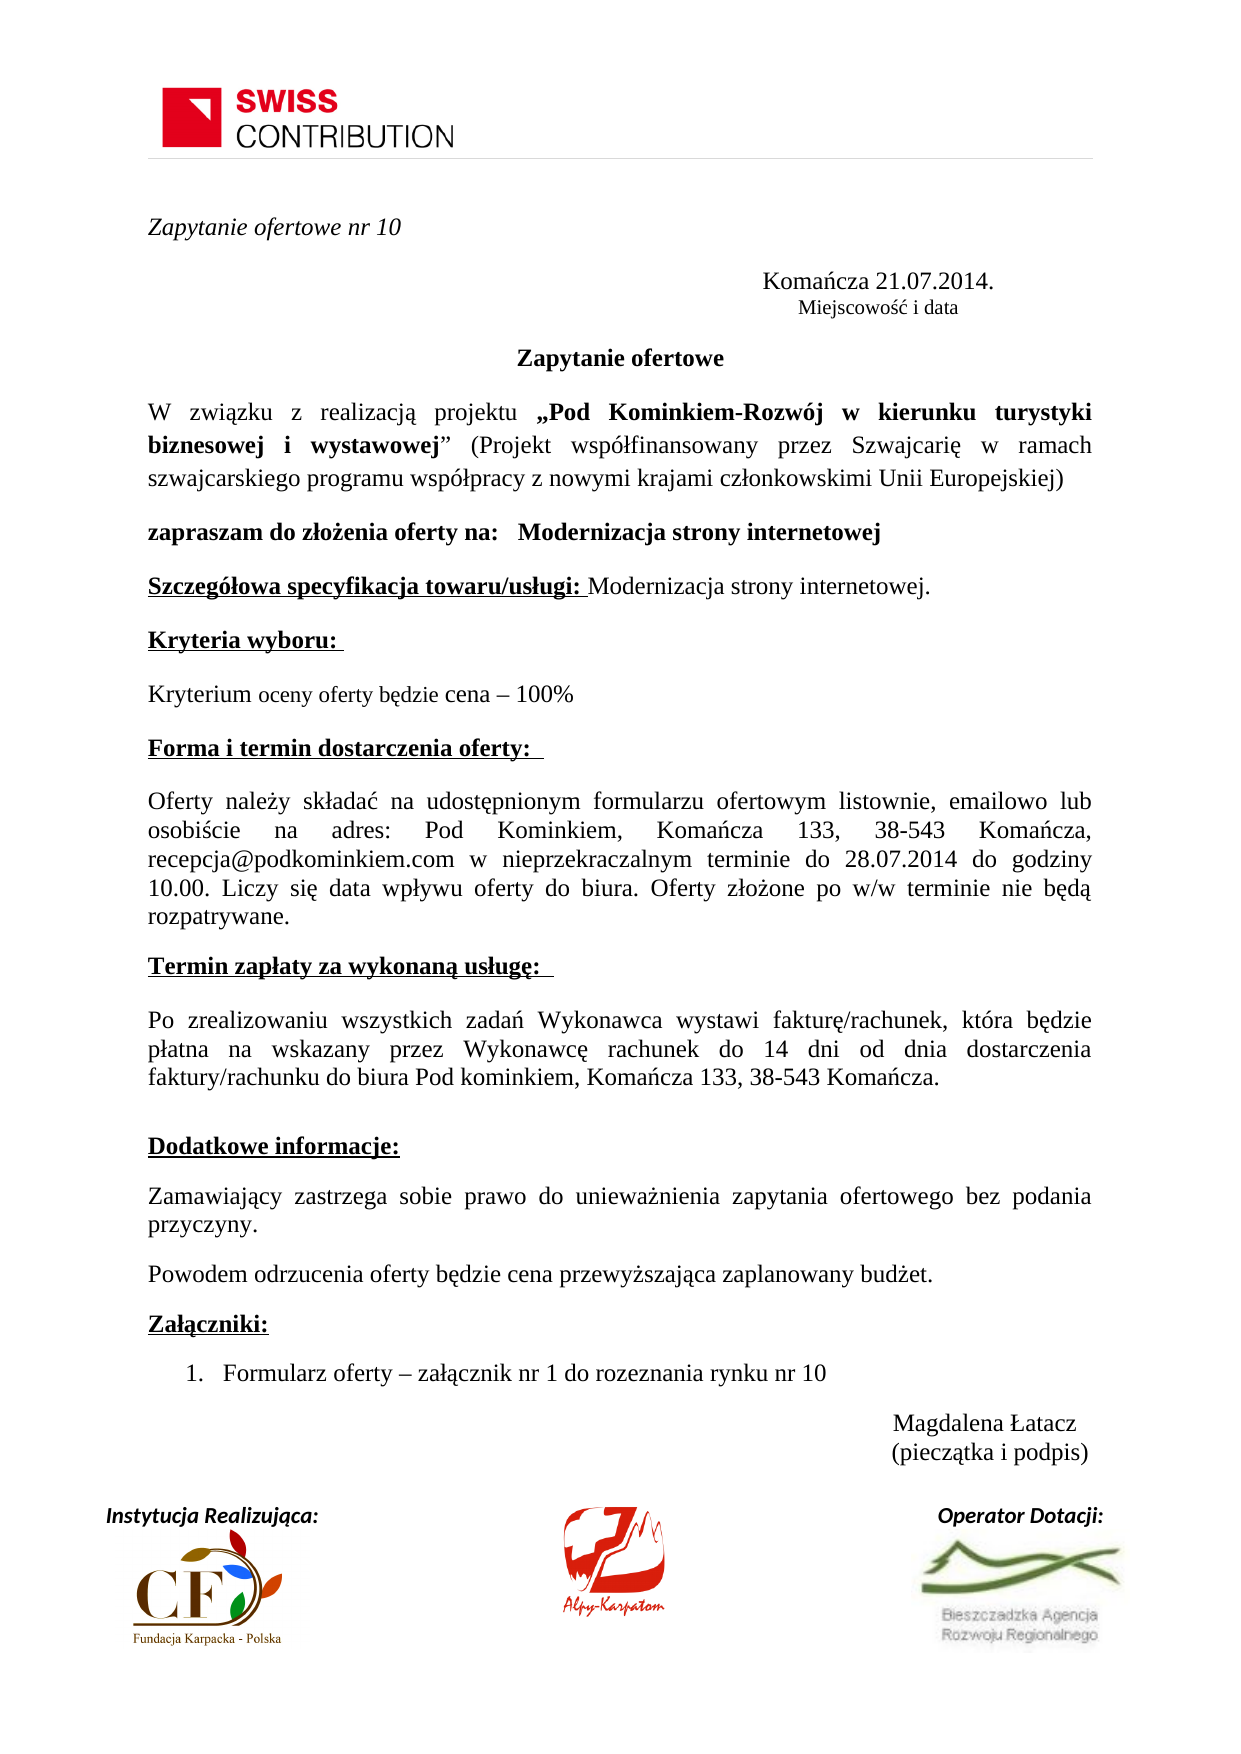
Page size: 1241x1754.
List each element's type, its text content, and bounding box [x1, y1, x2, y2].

text Zapytanie ofertowe [148, 343, 1093, 372]
text W związku z realizacją projektu „Pod Kominkiem-Rozwój w kierunku turystyki biznesowej i wystawowej” (Projekt współfinansowany przez Szwajcarię w ramach szwajcarskiego programu współpracy z nowymi krajami członkowskimi Unii Europejskiej) [148, 397, 1093, 492]
text Powodem odrzucenia oferty będzie cena przewyższająca zaplanowany budżet. [148, 1259, 1093, 1288]
text Załączniki: [148, 1309, 1093, 1337]
text Zamawiający zastrzega sobie prawo do unieważnienia zapytania ofertowego bez podania przyczyny. [148, 1181, 1093, 1238]
picture [147, 73, 469, 157]
text Magdalena Łatacz [738, 1408, 1093, 1437]
list (pieczątka i podpis) [738, 1437, 1093, 1465]
text Kryterium oceny oferty będzie cena – 100% [148, 679, 1093, 707]
text Miejscowość i data [590, 295, 1093, 319]
picture [114, 1529, 310, 1649]
text Dodatkowe informacje: [148, 1131, 1093, 1160]
list Formularz oferty – załącznik nr 1 do rozeznania rynku nr 10 [185, 1358, 1093, 1387]
text Termin zapłaty za wykonaną usługę: [148, 951, 1093, 980]
text Szczegółowa specyfikacja towaru/usługi: Modernizacja strony internetowej. [148, 571, 1093, 600]
text zapraszam do złożenia oferty na: Modernizacja strony internetowej [148, 517, 1093, 546]
text Forma i termin dostarczenia oferty: [148, 733, 1093, 761]
text Kryteria wyboru: [148, 625, 1093, 654]
picture [911, 1529, 1130, 1653]
text Komańcza 21.07.2014. [590, 266, 1093, 295]
text Oferty należy składać na udostępnionym formularzu ofertowym listownie, emailowo lub osobiście na adres: Pod Kominkiem, Komańcza 133, 38-543 Komańcza, recepcja@podkominkiem.com w nieprzekraczalnym terminie do 28.07.2014 do godziny 10.00. Liczy się data wpływu oferty do biura. Oferty złożone po w/w terminie nie będą rozpatrywane. [148, 786, 1093, 930]
text Zapytanie ofertowe nr 10 [148, 212, 1093, 241]
picture [544, 1501, 681, 1625]
text Po zrealizowaniu wszystkich zadań Wykonawca wystawi fakturę/rachunek, która będzie płatna na wskazany przez Wykonawcę rachunek do 14 dni od dnia dostarczenia faktury/rachunku do biura Pod kominkiem, Komańcza 133, 38-543 Komańcza. [148, 1005, 1093, 1091]
